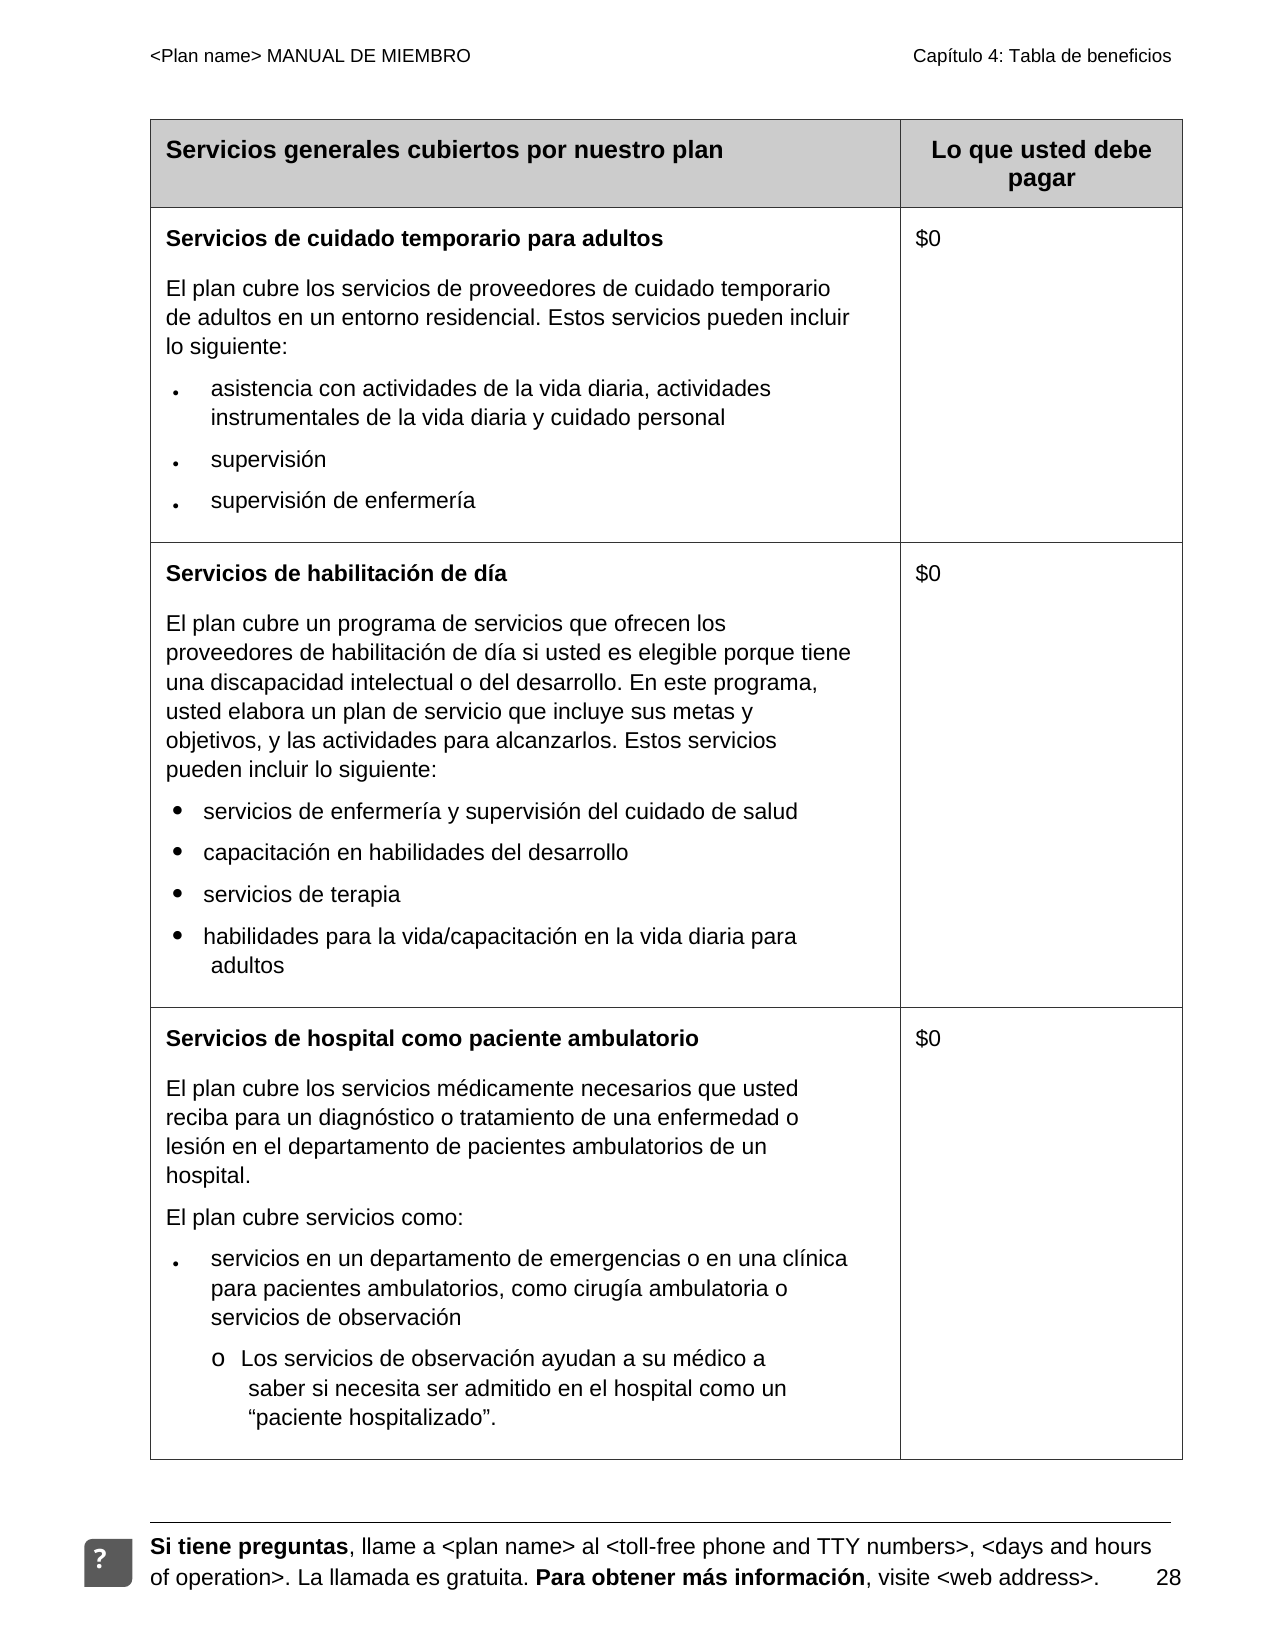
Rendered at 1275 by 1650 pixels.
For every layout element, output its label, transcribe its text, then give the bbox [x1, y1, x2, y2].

table_cell $0 [901, 543, 1182, 1007]
table_cell Servicios de habilitación de día El plan cubre un programa de servicios que ofrecen los proveedores de habilitación de día si usted es elegible porque tiene una discapacidad intelectual o del desarrollo. En este programa, usted elabora un plan de servicio que incluye sus metas y objetivos, y las actividades para alcanzarlos. Estos servicios pueden incluir lo siguiente: servicios de enfermería y supervisión del cuidado de salud capacitación en habilidades del desarrollo servicios de terapia habilidades para la vida/capacitación en la vida diaria para adultos [151, 543, 900, 1007]
table_cell $0 [901, 1008, 1182, 1458]
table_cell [151, 1008, 900, 1458]
table_header Servicios generales cubiertos por nuestro plan [151, 120, 900, 207]
table_cell Servicios de cuidado temporario para adultos El plan cubre los servicios de proveedores de cuidado temporario de adultos en un entorno residencial. Estos servicios pueden incluir lo siguiente: asistencia con actividades de la vida diaria, actividades instrumentales de la vida diaria y cuidado personal supervisión supervisión de enfermería [151, 208, 900, 542]
table_header Lo que usted debe pagar [901, 120, 1182, 207]
table_cell $0 [901, 208, 1182, 542]
